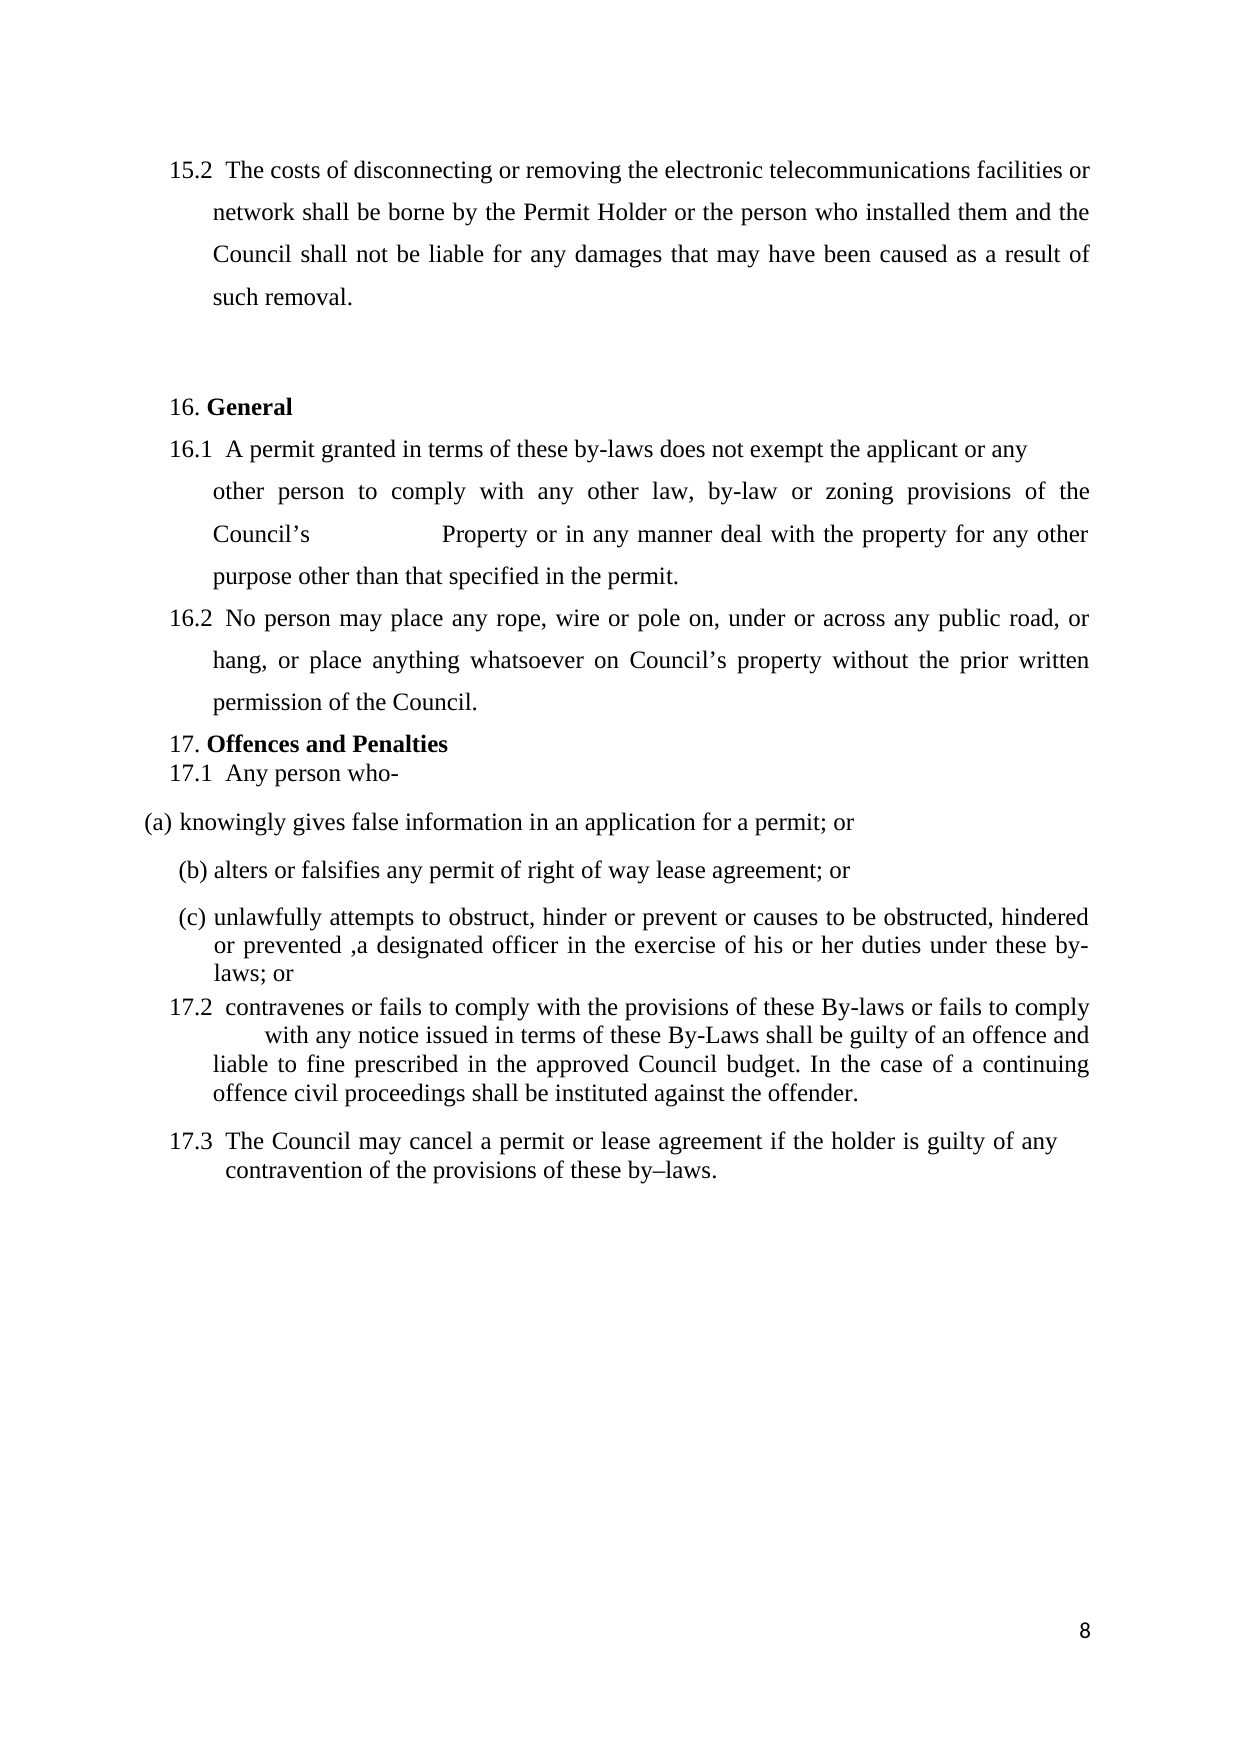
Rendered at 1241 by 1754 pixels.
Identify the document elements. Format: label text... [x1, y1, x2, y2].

list The costs of disconnecting or removing the electronic telecommunications facilities or network shall be borne by the Permit Holder or the person who installed them and the Council shall not be liable for any damages that may have been caused as a result of such removal. [169, 155, 1091, 311]
list No person may place any rope, wire or pole on, under or across any public road, or hang, or place anything whatsoever on Council’s property without the prior written permission of the Council. [169, 603, 1091, 716]
list unlawfully attempts to obstruct, hinder or prevent or causes to be obstructed, hindered or prevented ,a designated officer in the exercise of his or her duties under these by-laws; or [178, 903, 1091, 987]
list Any person who- [169, 758, 1091, 787]
list alters or falsifies any permit of right of way lease agreement; or [178, 855, 1091, 883]
list General [169, 392, 1091, 421]
list Offences and Penalties [169, 729, 1091, 758]
list A permit granted in terms of these by-laws does not exempt the applicant or any other person to comply with any other law, by-law or zoning provisions of the Council’s Property or in any manner deal with the property for any other purpose other than that specified in the permit. [169, 434, 1091, 589]
list The Council may cancel a permit or lease agreement if the holder is guilty of any contravention of the provisions of these by–laws. [169, 1126, 1091, 1183]
list contravenes or fails to comply with the provisions of these By-laws or fails to comply with any notice issued in terms of these By-Laws shall be guilty of an offence and liable to fine prescribed in the approved Council budget. In the case of a continuing offence civil proceedings shall be instituted against the offender. [169, 992, 1091, 1107]
list knowingly gives false information in an application for a permit; or [144, 807, 1091, 835]
